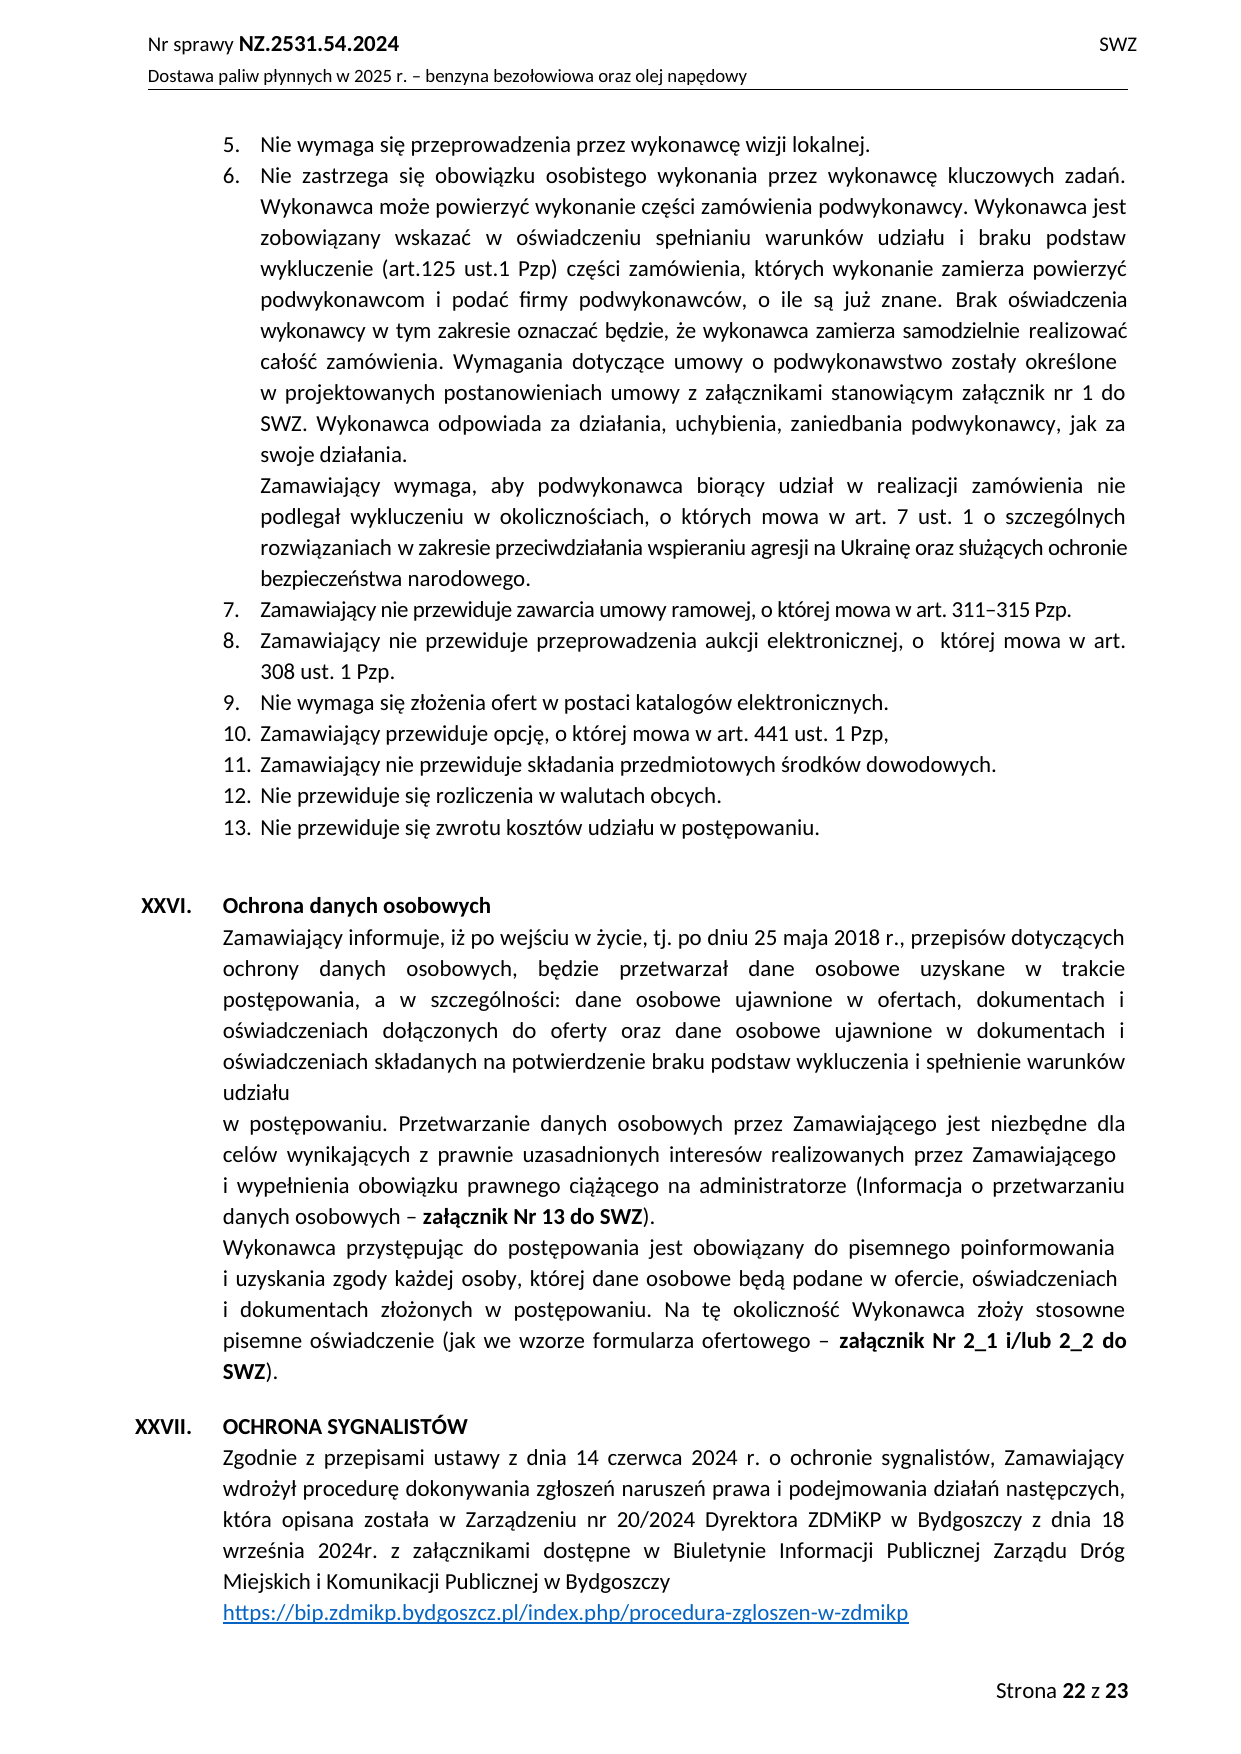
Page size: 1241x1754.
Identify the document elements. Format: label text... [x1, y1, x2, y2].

list Zamawiający nie przewiduje przeprowadzenia aukcji elektronicznej, o której mowa w art. 308 ust. 1 Pzp. [223, 626, 1127, 685]
list Zamawiający przewiduje opcję, o której mowa w art. 441 ust. 1 Pzp, [223, 719, 1127, 747]
text Zamawiający informuje, iż po wejściu w życie, tj. po dniu 25 maja 2018 r., przepisów dotyczących ochrony danych osobowych, będzie przetwarzał dane osobowe uzyskane w trakcie postępowania, a w szczególności: dane osobowe ujawnione w ofertach, dokumentach i oświadczeniach dołączonych do oferty oraz dane osobowe ujawnione w dokumentach i oświadczeniach składanych na potwierdzenie braku podstaw wykluczenia i spełnienie warunków udziału w postępowaniu. Przetwarzanie danych osobowych przez Zamawiającego jest niezbędne dla celów wynikających z prawnie uzasadnionych interesów realizowanych przez Zamawiającego i wypełnienia obowiązku prawnego ciążącego na administratorze (Informacja o przetwarzaniu danych osobowych – załącznik Nr 13 do SWZ). [223, 923, 1127, 1230]
list Nie przewiduje się zwrotu kosztów udziału w postępowaniu. [223, 813, 1127, 841]
list Nie wymaga się przeprowadzenia przez wykonawcę wizji lokalnej. [223, 130, 1127, 158]
list Nie przewiduje się rozliczenia w walutach obcych. [223, 782, 1127, 809]
list OCHRONA SYGNALISTÓW [192, 1412, 1127, 1440]
text Wykonawca przystępując do postępowania jest obowiązany do pisemnego poinformowania i uzyskania zgody każdej osoby, której dane osobowe będą podane w ofercie, oświadczeniach i dokumentach złożonych w postępowaniu. Na tę okoliczność Wykonawca złoży stosowne pisemne oświadczenie (jak we wzorze formularza ofertowego – załącznik Nr 2_1 i/lub 2_2 do SWZ). [223, 1233, 1127, 1385]
list Zamawiający nie przewiduje zawarcia umowy ramowej, o której mowa w art. 311–315 Pzp. [223, 595, 1127, 623]
text https://bip.zdmikp.bydgoszcz.pl/index.php/procedura-zgloszen-w-zdmikp [223, 1598, 1127, 1626]
list Zamawiający nie przewiduje składania przedmiotowych środków dowodowych. [223, 751, 1127, 778]
list Nie zastrzega się obowiązku osobistego wykonania przez wykonawcę kluczowych zadań. Wykonawca może powierzyć wykonanie części zamówienia podwykonawcy. Wykonawca jest zobowiązany wskazać w oświadczeniu spełnianiu warunków udziału i braku podstaw wykluczenie (art.125 ust.1 Pzp) części zamówienia, których wykonanie zamierza powierzyć podwykonawcom i podać firmy podwykonawców, o ile są już znane. Brak oświadczenia wykonawcy w tym zakresie oznaczać będzie, że wykonawca zamierza samodzielnie realizować całość zamówienia. Wymagania dotyczące umowy o podwykonawstwo zostały określone w projektowanych postanowieniach umowy z załącznikami stanowiącym załącznik nr 1 do SWZ. Wykonawca odpowiada za działania, uchybienia, zaniedbania podwykonawcy, jak za swoje działania. Zamawiający wymaga, aby podwykonawca biorący udział w realizacji zamówienia nie podlegał wykluczeniu w okolicznościach, o których mowa w art. 7 ust. 1 o szczególnych rozwiązaniach w zakresie przeciwdziałania wspieraniu agresji na Ukrainę oraz służących ochronie bezpieczeństwa narodowego. [223, 161, 1127, 592]
text Zgodnie z przepisami ustawy z dnia 14 czerwca 2024 r. o ochronie sygnalistów, Zamawiający wdrożył procedurę dokonywania zgłoszeń naruszeń prawa i podejmowania działań następczych, która opisana została w Zarządzeniu nr 20/2024 Dyrektora ZDMiKP w Bydgoszczy z dnia 18 września 2024r. z załącznikami dostępne w Biuletynie Informacji Publicznej Zarządu Dróg Miejskich i Komunikacji Publicznej w Bydgoszczy [223, 1443, 1127, 1595]
list Ochrona danych osobowych [192, 892, 1127, 920]
list Nie wymaga się złożenia ofert w postaci katalogów elektronicznych. [223, 688, 1127, 716]
